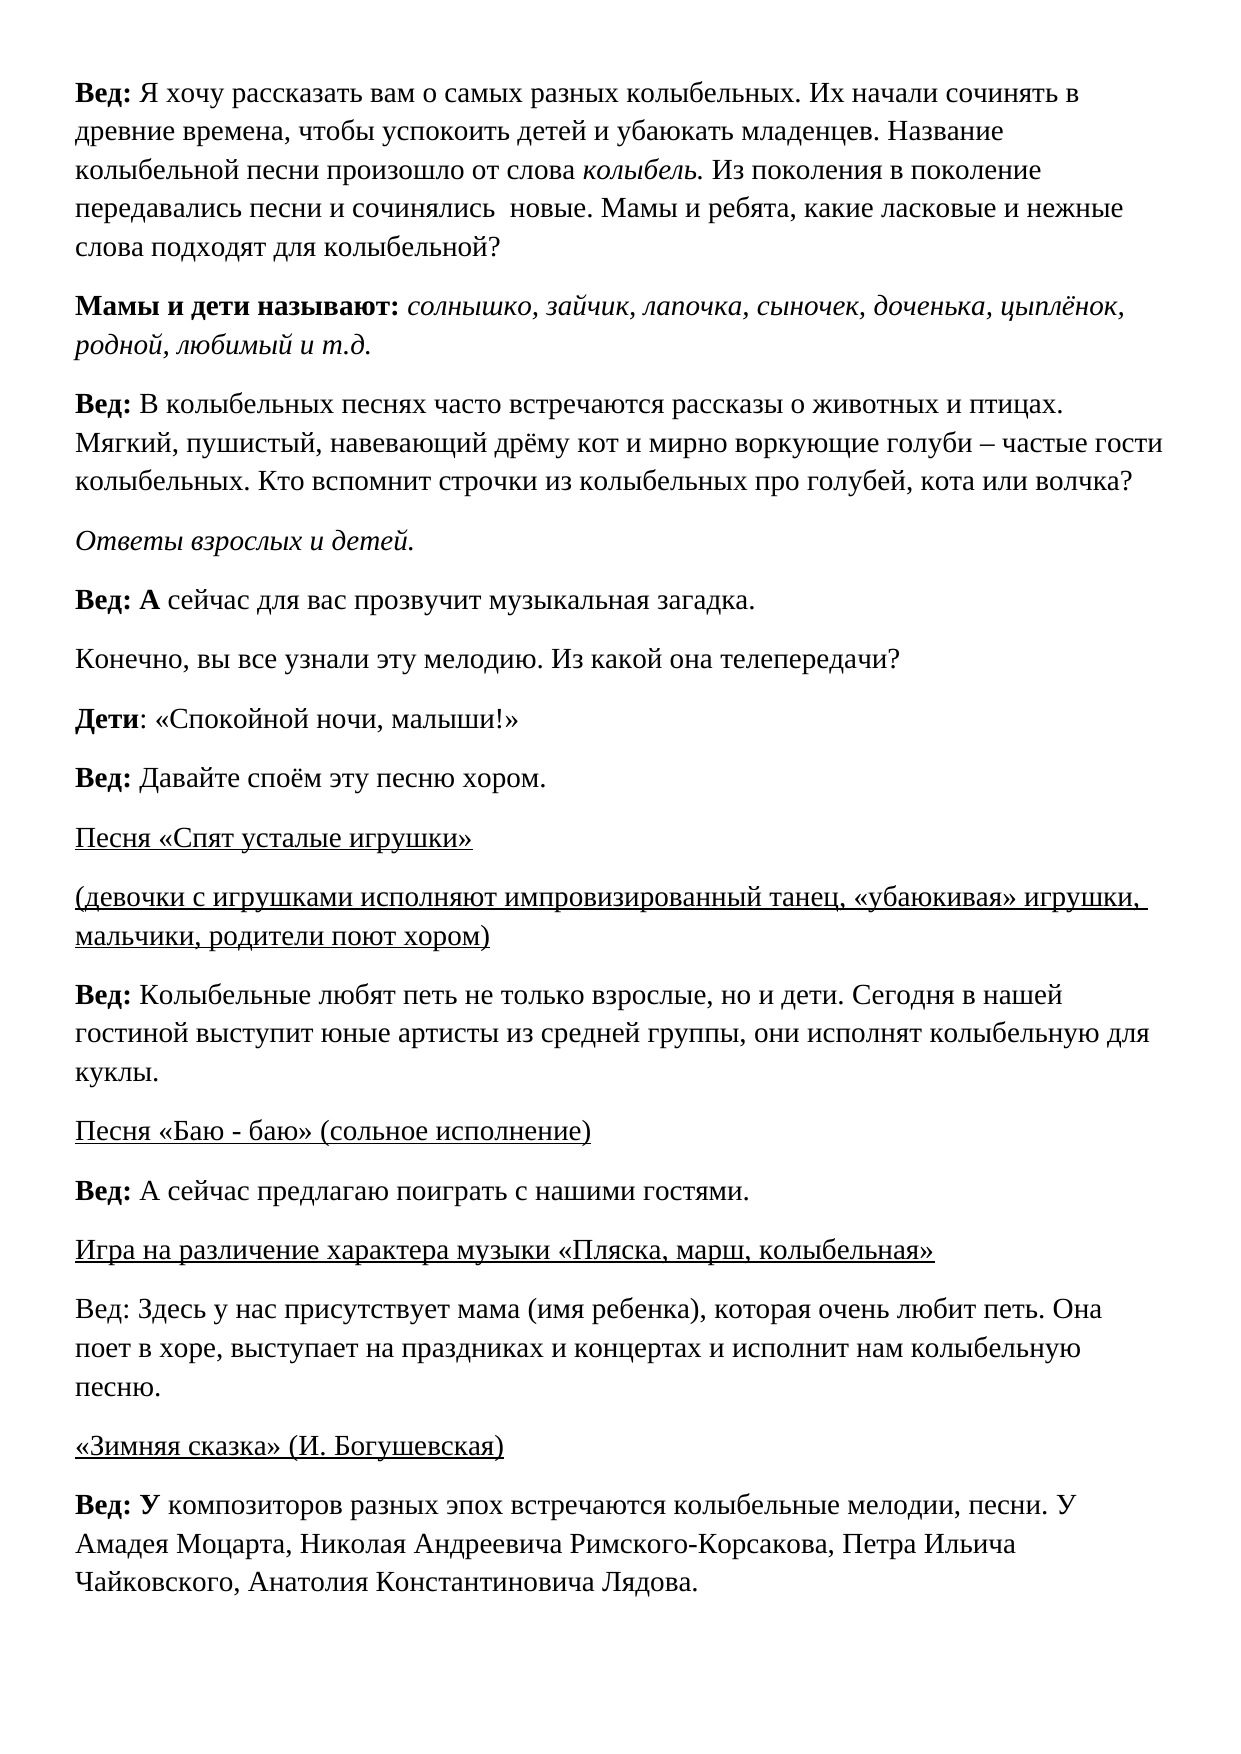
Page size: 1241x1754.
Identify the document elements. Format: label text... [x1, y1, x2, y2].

text Ответы взрослых и детей. [75, 523, 1165, 556]
text Вед: Здесь у нас присутствует мама (имя ребенка), которая очень любит петь. Она поет в хоре, выступает на праздниках и концертах и исполнит нам колыбельную песню. [75, 1292, 1165, 1402]
text (девочки с игрушками исполняют импровизированный танец, «убаюкивая» игрушки, мальчики, родители поют хором) [75, 879, 1165, 951]
text Песня «Спят усталые игрушки» [75, 820, 1165, 853]
text Вед: А сейчас для вас прозвучит музыкальная загадка. [75, 582, 1165, 616]
text Песня «Баю - баю» (сольное исполнение) [75, 1113, 1165, 1147]
text Конечно, вы все узнали эту мелодию. Из какой она телепередачи? [75, 642, 1165, 675]
text Вед: Я хочу рассказать вам о самых разных колыбельных. Их начали сочинять в древние времена, чтобы успокоить детей и убаюкать младенцев. Название колыбельной песни произошло от слова колыбель. Из поколения в поколение передавались песни и сочинялись новые. Мамы и ребята, какие ласковые и нежные слова подходят для колыбельной? [75, 75, 1165, 263]
text Дети: «Спокойной ночи, малыши!» [75, 701, 1165, 734]
text Вед: У композиторов разных эпох встречаются колыбельные мелодии, песни. У Амадея Моцарта, Николая Андреевича Римского-Корсакова, Петра Ильича Чайковского, Анатолия Константиновича Лядова. [75, 1487, 1165, 1598]
text Вед: Давайте споём эту песню хором. [75, 760, 1165, 794]
text Мамы и дети называют: солнышко, зайчик, лапочка, сыночек, доченька, цыплёнок, родной, любимый и т.д. [75, 288, 1165, 361]
text Вед: Колыбельные любят петь не только взрослые, но и дети. Сегодня в нашей гостиной выступит юные артисты из средней группы, они исполнят колыбельную для куклы. [75, 977, 1165, 1088]
text Игра на различение характера музыки «Пляска, марш, колыбельная» [75, 1232, 1165, 1266]
text Вед: А сейчас предлагаю поиграть с нашими гостями. [75, 1173, 1165, 1206]
text Вед: В колыбельных песнях часто встречаются рассказы о животных и птицах. Мягкий, пушистый, навевающий дрёму кот и мирно воркующие голуби – частые гости колыбельных. Кто вспомнит строчки из колыбельных про голубей, кота или волчка? [75, 386, 1165, 497]
text «Зимняя сказка» (И. Богушевская) [75, 1428, 1165, 1462]
